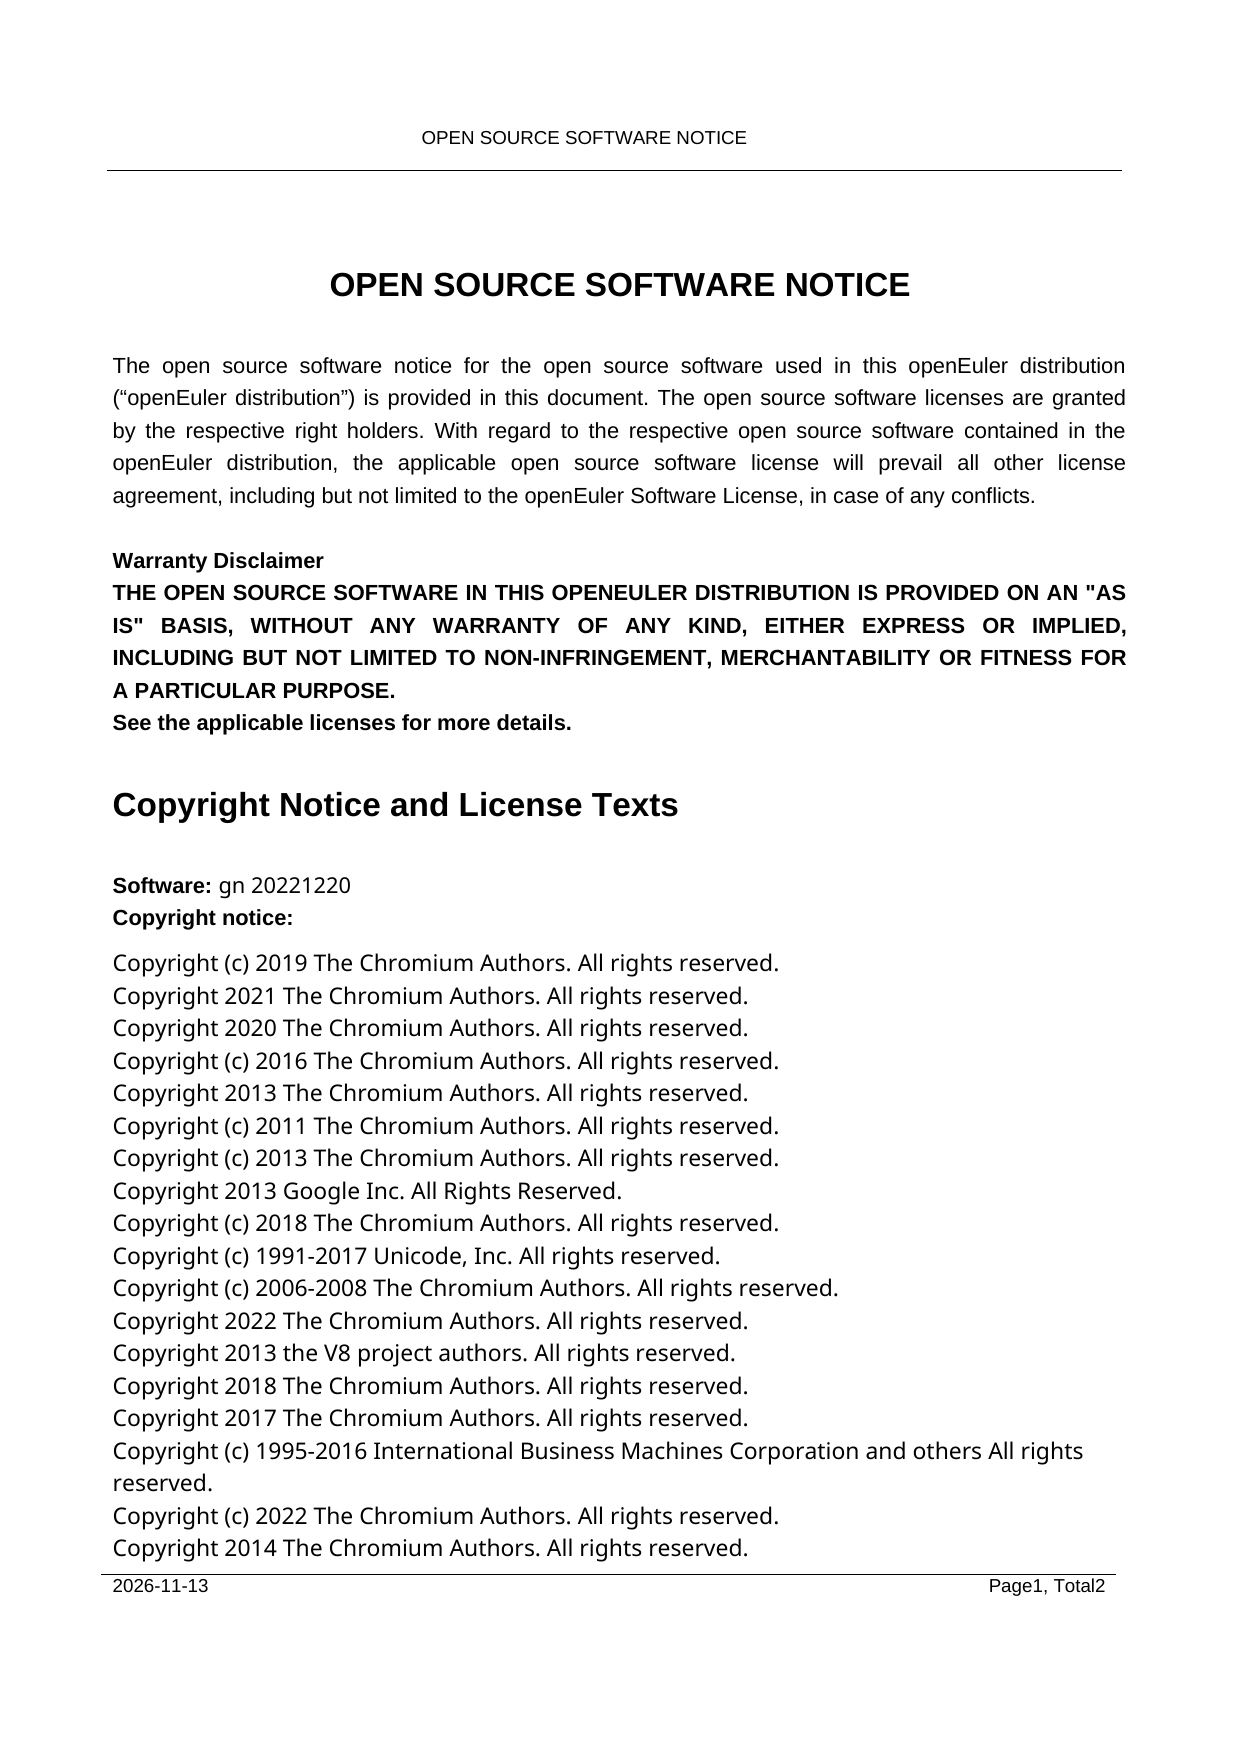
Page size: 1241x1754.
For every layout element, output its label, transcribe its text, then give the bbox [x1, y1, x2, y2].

text Copyright notice: [112, 901, 1128, 934]
text Warranty Disclaimer [112, 544, 1128, 576]
text The open source software notice for the open source software used in this openEuler distribution (“openEuler distribution”) is provided in this document. The open source software licenses are granted by the respective right holders. With regard to the respective open source software contained in the openEuler distribution, the applicable open source software license will prevail all other license agreement, including but not limited to the openEuler Software License, in case of any conflicts. [112, 349, 1128, 511]
text THE OPEN SOURCE SOFTWARE IN THIS OPENEULER DISTRIBUTION IS PROVIDED ON AN "AS IS" BASIS, WITHOUT ANY WARRANTY OF ANY KIND, EITHER EXPRESS OR IMPLIED, INCLUDING BUT NOT LIMITED TO NON-INFRINGEMENT, MERCHANTABILITY OR FITNESS FOR A PARTICULAR PURPOSE. See the applicable licenses for more details. [112, 576, 1128, 739]
text Copyright Notice and License Texts [112, 771, 1128, 836]
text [112, 947, 1128, 1564]
title Software: gn 20221220 [112, 869, 1128, 901]
text OPEN SOURCE SOFTWARE NOTICE [112, 251, 1128, 316]
